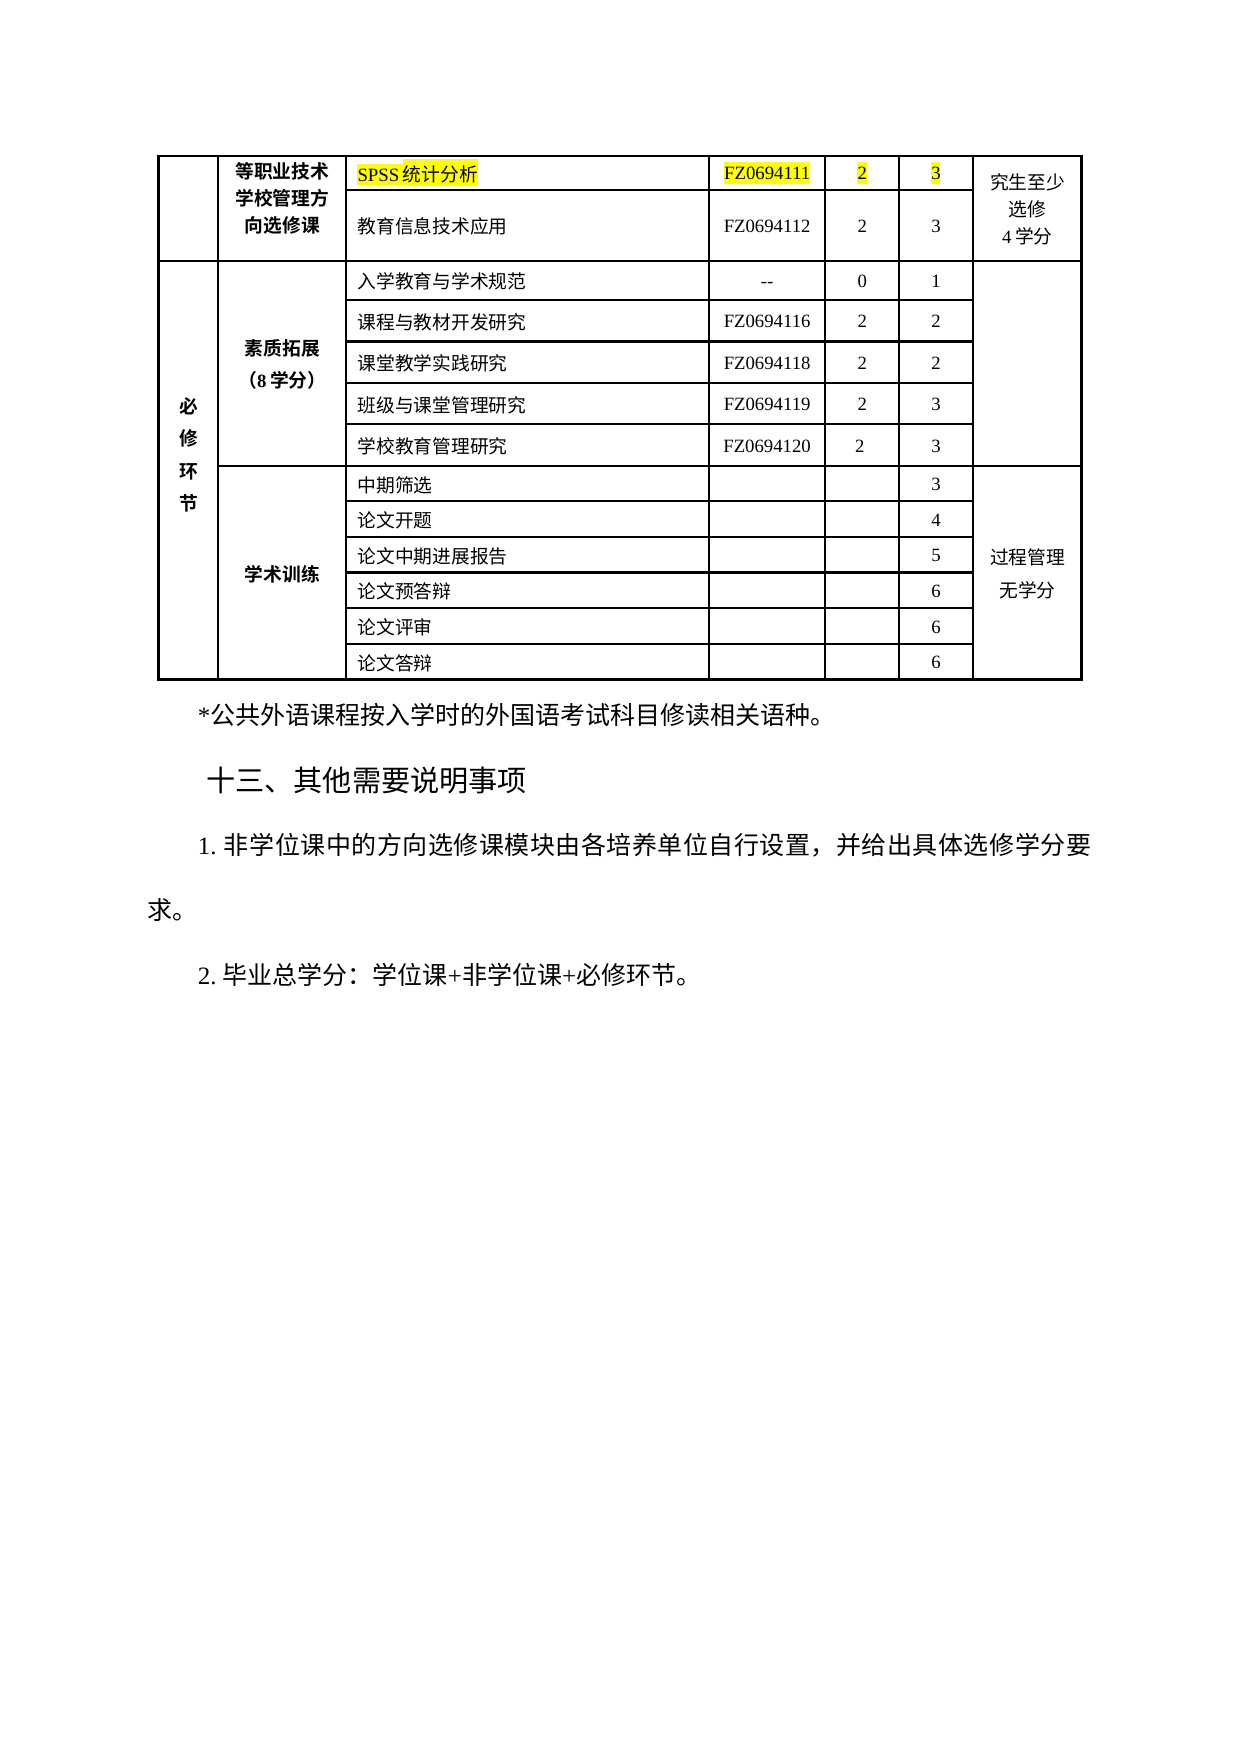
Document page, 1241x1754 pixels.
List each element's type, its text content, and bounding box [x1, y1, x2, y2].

table_cell 3 [900, 157, 972, 189]
table_cell 过程管理 无学分 [974, 467, 1080, 678]
table_cell [974, 262, 1080, 464]
table_cell FZ0694120 [710, 425, 824, 464]
table_cell 2 [900, 301, 972, 340]
table_cell [826, 538, 898, 571]
table_cell FZ0694112 [710, 191, 824, 260]
table_cell FZ0694119 [710, 384, 824, 423]
table_cell 2 [826, 301, 898, 340]
table_cell 2 [826, 157, 898, 189]
table_cell 3 [900, 467, 972, 500]
table_cell 2 [900, 343, 972, 382]
table_cell 论文评审 [347, 609, 708, 643]
table_cell FZ0694116 [710, 301, 824, 340]
table_cell 5 [900, 538, 972, 571]
table_cell 3 [900, 425, 972, 464]
table_cell [826, 574, 898, 607]
table_cell [710, 467, 824, 500]
table_cell [826, 609, 898, 643]
table_cell 6 [900, 645, 972, 678]
table_cell [826, 645, 898, 678]
table_cell 教育信息技术应用 [347, 191, 708, 260]
table_cell [710, 609, 824, 643]
table_cell [826, 467, 898, 500]
table_cell 必修环节 [160, 262, 217, 678]
table_cell -- [710, 262, 824, 299]
table_cell 论文开题 [347, 502, 708, 536]
table_cell [710, 538, 824, 571]
table_cell 2 [826, 425, 898, 464]
table_cell [710, 645, 824, 678]
table_cell FZ0694111 [710, 157, 824, 189]
table_cell 论文中期进展报告 [347, 538, 708, 571]
table_cell 6 [900, 574, 972, 607]
table_cell 论文预答辩 [347, 574, 708, 607]
table_cell 中小学和中等职业技术学校管理方向选修课 [219, 157, 345, 260]
table_cell 中期筛选 [347, 467, 708, 500]
table_cell 课程与教材开发研究 [347, 301, 708, 340]
table_cell [710, 502, 824, 536]
table_cell [826, 502, 898, 536]
text 1. 非学位课中的方向选修课模块由各培养单位自行设置，并给出具体选修学分要求。 [148, 811, 1092, 941]
table_cell 3 [900, 384, 972, 423]
table_cell FZ0694118 [710, 343, 824, 382]
table_cell SPSS统计分析 [347, 157, 708, 189]
table_cell 本方向研究生至少选修 4学分 [974, 157, 1080, 260]
table_cell 学校教育管理研究 [347, 425, 708, 464]
table_cell 2 [826, 191, 898, 260]
table_cell 1 [900, 262, 972, 299]
table_cell 3 [900, 191, 972, 260]
text 2. 毕业总学分：学位课+非学位课+必修环节。 [148, 941, 1092, 1006]
table_cell [710, 574, 824, 607]
table_cell 入学教育与学术规范 [347, 262, 708, 299]
table_cell 课堂教学实践研究 [347, 343, 708, 382]
table_cell 素质拓展 （8学分） [219, 262, 345, 464]
table_cell 2 [826, 343, 898, 382]
table_cell 0 [826, 262, 898, 299]
table_cell 6 [900, 609, 972, 643]
table_cell 学术训练 [219, 467, 345, 678]
table_cell 4 [900, 502, 972, 536]
text 十三、其他需要说明事项 [148, 746, 1092, 811]
table_cell 论文答辩 [347, 645, 708, 678]
text *公共外语课程按入学时的外国语考试科目修读相关语种。 [148, 681, 1092, 746]
table_cell 2 [826, 384, 898, 423]
table_cell 班级与课堂管理研究 [347, 384, 708, 423]
